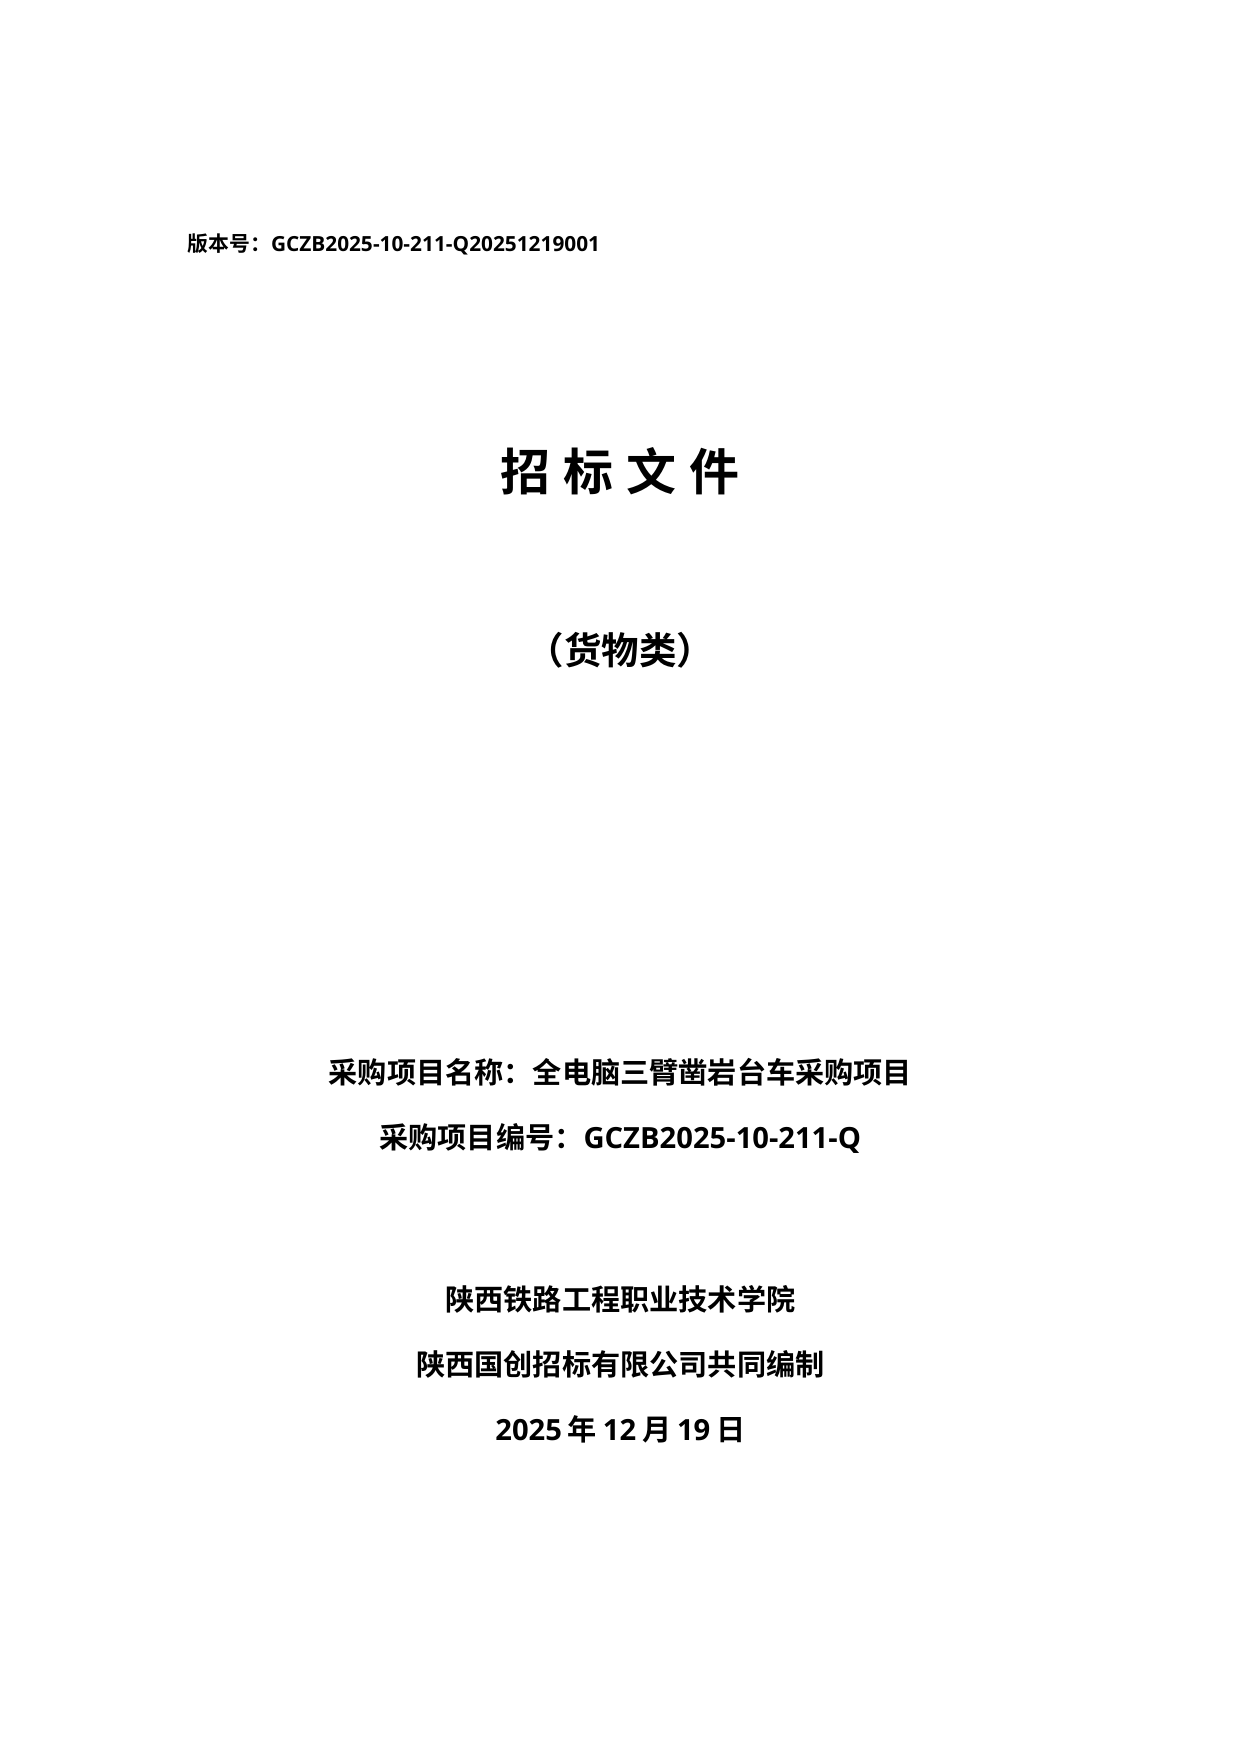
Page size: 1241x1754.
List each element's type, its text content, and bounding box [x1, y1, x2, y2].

text 版本号：GCZB2025-10-211-Q20251219001 [187, 227, 1053, 422]
text 采购项目名称：全电脑三臂凿岩台车采购项目 [187, 1039, 1053, 1104]
text （货物类） [187, 617, 1053, 1039]
text 招 标 文 件 [187, 422, 1053, 617]
text 陕西国创招标有限公司共同编制 [187, 1332, 1053, 1397]
text 陕西铁路工程职业技术学院 [187, 1267, 1053, 1332]
text 2025年12月19日 [187, 1397, 1053, 1462]
text 采购项目编号：GCZB2025-10-211-Q [187, 1104, 1053, 1267]
